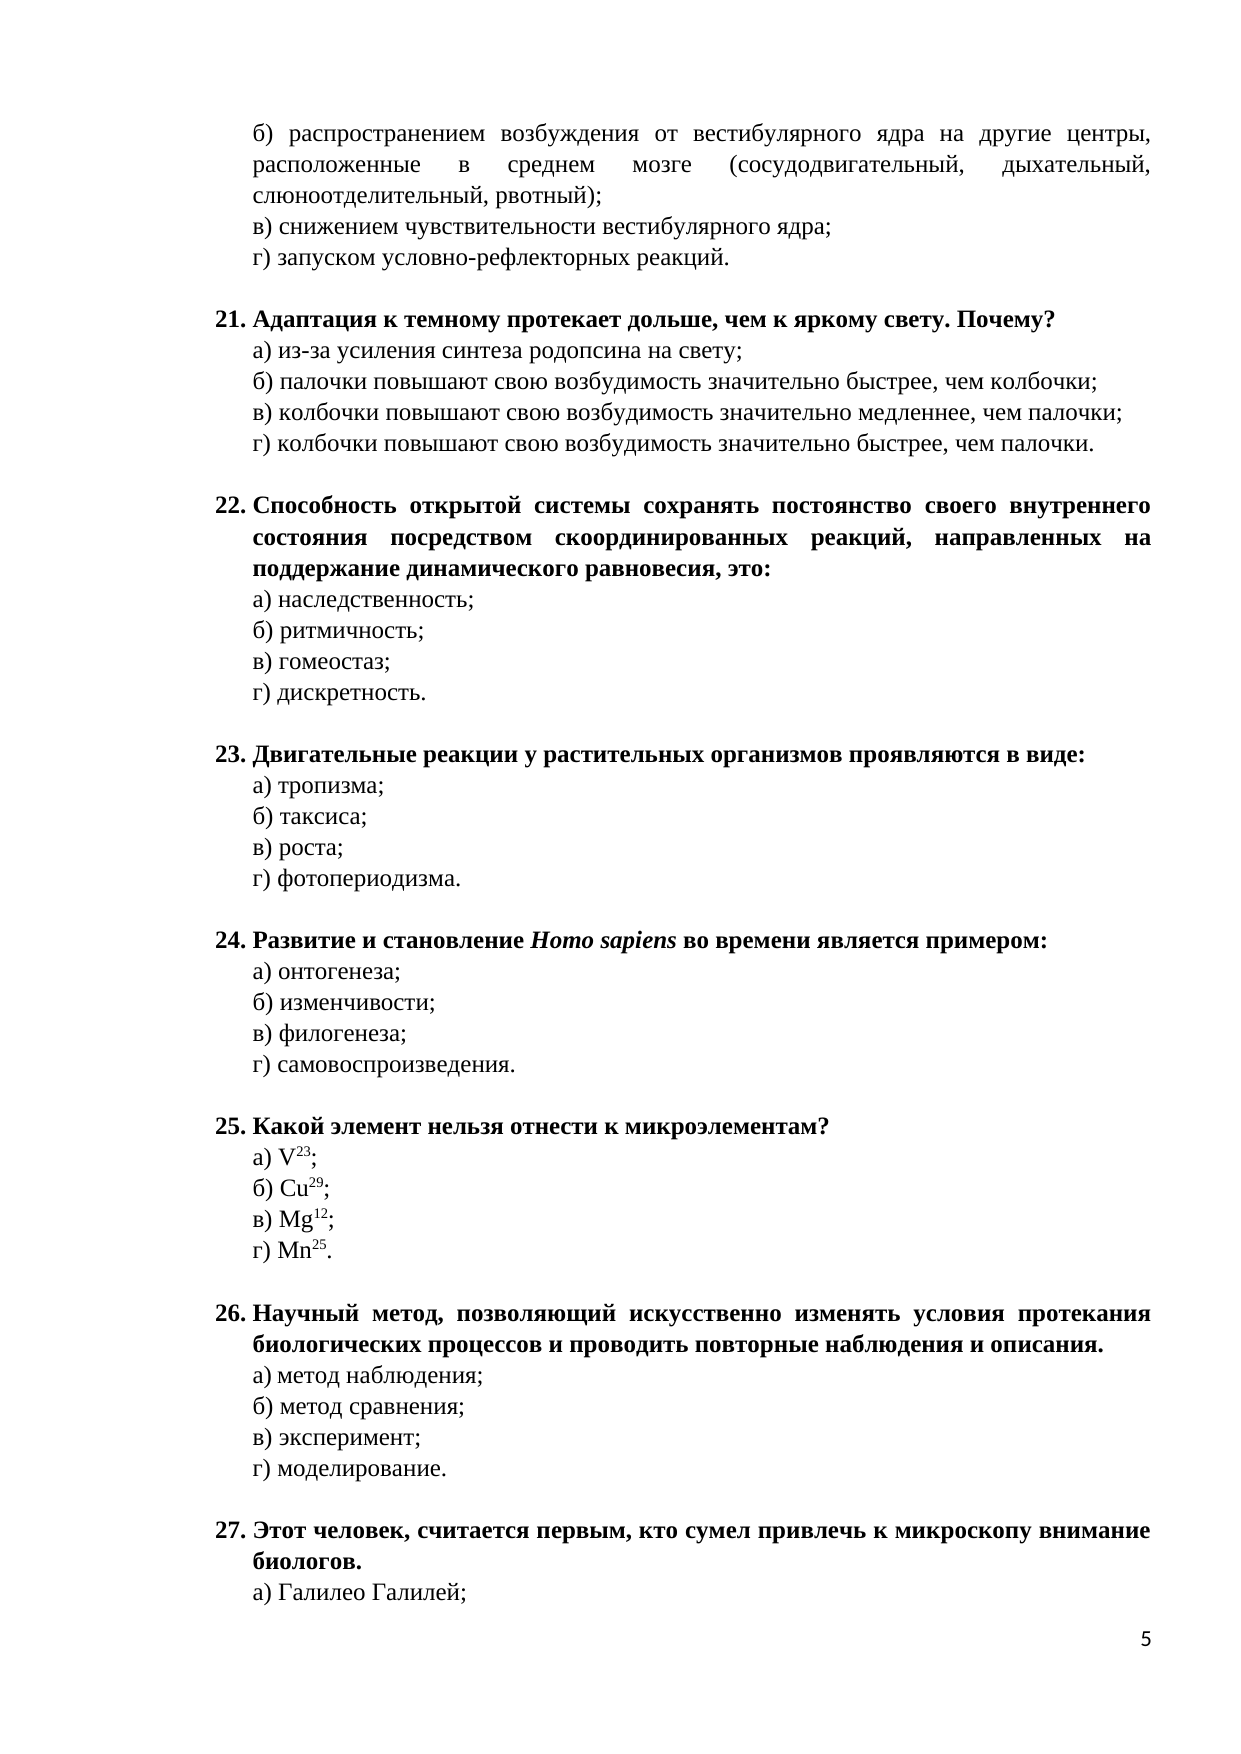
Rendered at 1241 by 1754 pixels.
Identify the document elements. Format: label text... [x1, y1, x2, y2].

list в) снижением чувствительности вестибулярного ядра; [252, 211, 1152, 240]
list а) метод наблюдения; [252, 1360, 1152, 1388]
list в) колбочки повышают свою возбудимость значительно медленнее, чем палочки; [252, 397, 1152, 426]
list г) колбочки повышают свою возбудимость значительно быстрее, чем палочки. [252, 428, 1152, 457]
list а) онтогенеза; [252, 956, 1152, 985]
list Развитие и становление Homo sapiens во времени является примером: [215, 925, 1152, 954]
list г) фотопериодизма. [252, 863, 1152, 892]
list Адаптация к темному протекает дольше, чем к яркому свету. Почему? [215, 304, 1152, 333]
list в) гомеостаз; [252, 646, 1152, 674]
list г) дискретность. [252, 677, 1152, 706]
list Этот человек, считается первым, кто сумел привлечь к микроскопу внимание биологов. [215, 1515, 1152, 1575]
list в) Mg12; [252, 1204, 1152, 1233]
list б) метод сравнения; [252, 1391, 1152, 1419]
list б) палочки повышают свою возбудимость значительно быстрее, чем колбочки; [252, 366, 1152, 395]
list Научный метод, позволяющий искусственно изменять условия протекания биологических процессов и проводить повторные наблюдения и описания. [215, 1298, 1152, 1357]
list а) Галилео Галилей; [252, 1577, 1152, 1606]
list б) ритмичность; [252, 615, 1152, 643]
list а) наследственность; [252, 584, 1152, 612]
list б) Cu29; [252, 1173, 1152, 1202]
list Двигательные реакции у растительных организмов проявляются в виде: [215, 739, 1152, 768]
list Способность открытой системы сохранять постоянство своего внутреннего состояния посредством скоординированных реакций, направленных на поддержание динамического равновесия, это: [215, 491, 1152, 581]
list б) изменчивости; [252, 987, 1152, 1016]
list г) запуском условно-рефлекторных реакций. [252, 242, 1152, 271]
list а) тропизма; [252, 770, 1152, 799]
list а) из-за усиления синтеза родопсина на свету; [252, 335, 1152, 364]
list в) эксперимент; [252, 1422, 1152, 1451]
list г) самовоспроизведения. [252, 1049, 1152, 1078]
list а) V23; [252, 1142, 1152, 1171]
list б) таксиса; [252, 801, 1152, 830]
list б) распространением возбуждения от вестибулярного ядра на другие центры, расположенные в среднем мозге (сосудодвигательный, дыхательный, слюноотделительный, рвотный); [252, 118, 1152, 209]
list г) моделирование. [252, 1453, 1152, 1482]
list Какой элемент нельзя отнести к микроэлементам? [215, 1111, 1152, 1140]
list г) Mn25. [252, 1236, 1152, 1264]
list в) роста; [252, 832, 1152, 861]
list в) филогенеза; [252, 1018, 1152, 1047]
